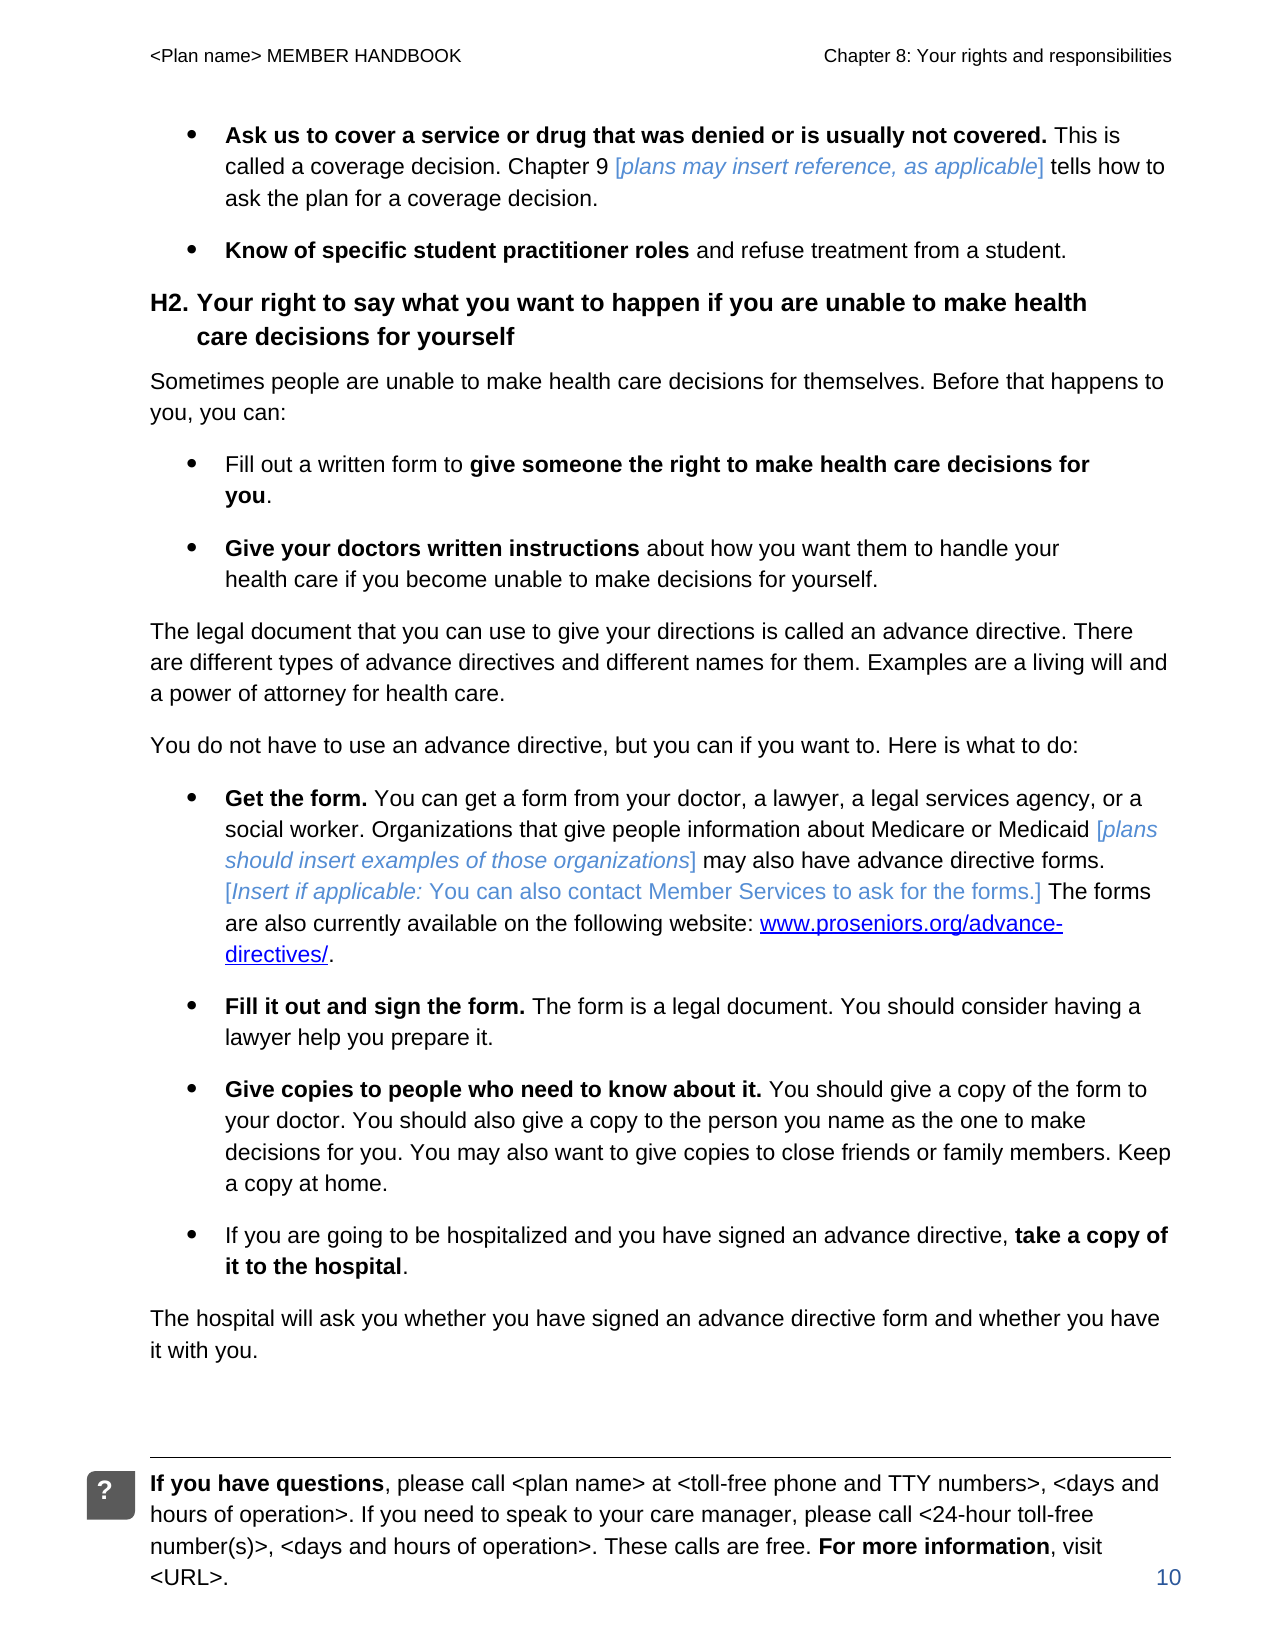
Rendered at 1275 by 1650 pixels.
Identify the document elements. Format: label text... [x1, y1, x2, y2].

list Fill out a written form to give someone the right to make health care decisions for you. [187, 448, 1096, 510]
subtitle H2. Your right to say what you want to happen if you are unable to make health care decisions for yourself [150, 285, 1096, 352]
list Give copies to people who need to know about it. You should give a copy of the form to your doctor. You should also give a copy to the person you name as the one to make decisions for you. You may also want to give copies to close friends or family members. Keep a copy at home. [187, 1073, 1171, 1198]
list Know of specific student practitioner roles and refuse treatment from a student. [187, 233, 1171, 264]
list Get the form. You can get a form from your doctor, a lawyer, a legal services agency, or a social worker. Organizations that give people information about Medicare or Medicaid [plans should insert examples of those organizations] may also have advance directive forms. [Insert if applicable: You can also contact Member Services to ask for the forms.] The forms are also currently available on the following website: www.proseniors.org/advance-directives/. [187, 781, 1171, 968]
list If you are going to be hospitalized and you have signed an advance directive, take a copy of it to the hospital. [187, 1218, 1171, 1281]
list Ask us to cover a service or drug that was denied or is usually not covered. This is called a coverage decision. Chapter 9 [plans may insert reference, as applicable] tells how to ask the plan for a coverage decision. [187, 118, 1171, 212]
text Sometimes people are unable to make health care decisions for themselves. Before that happens to you, you can: [150, 364, 1171, 427]
text The legal document that you can use to give your directions is called an advance directive. There are different types of advance directives and different names for them. Examples are a living will and a power of attorney for health care. [150, 614, 1171, 708]
list Fill it out and sign the form. The form is a legal document. You should consider having a lawyer help you prepare it. [187, 989, 1171, 1052]
list Give your doctors written instructions about how you want them to handle your health care if you become unable to make decisions for yourself. [187, 531, 1096, 593]
text The hospital will ask you whether you have signed an advance directive form and whether you have it with you. [150, 1302, 1171, 1364]
text You do not have to use an advance directive, but you can if you want to. Here is what to do: [150, 729, 1171, 760]
